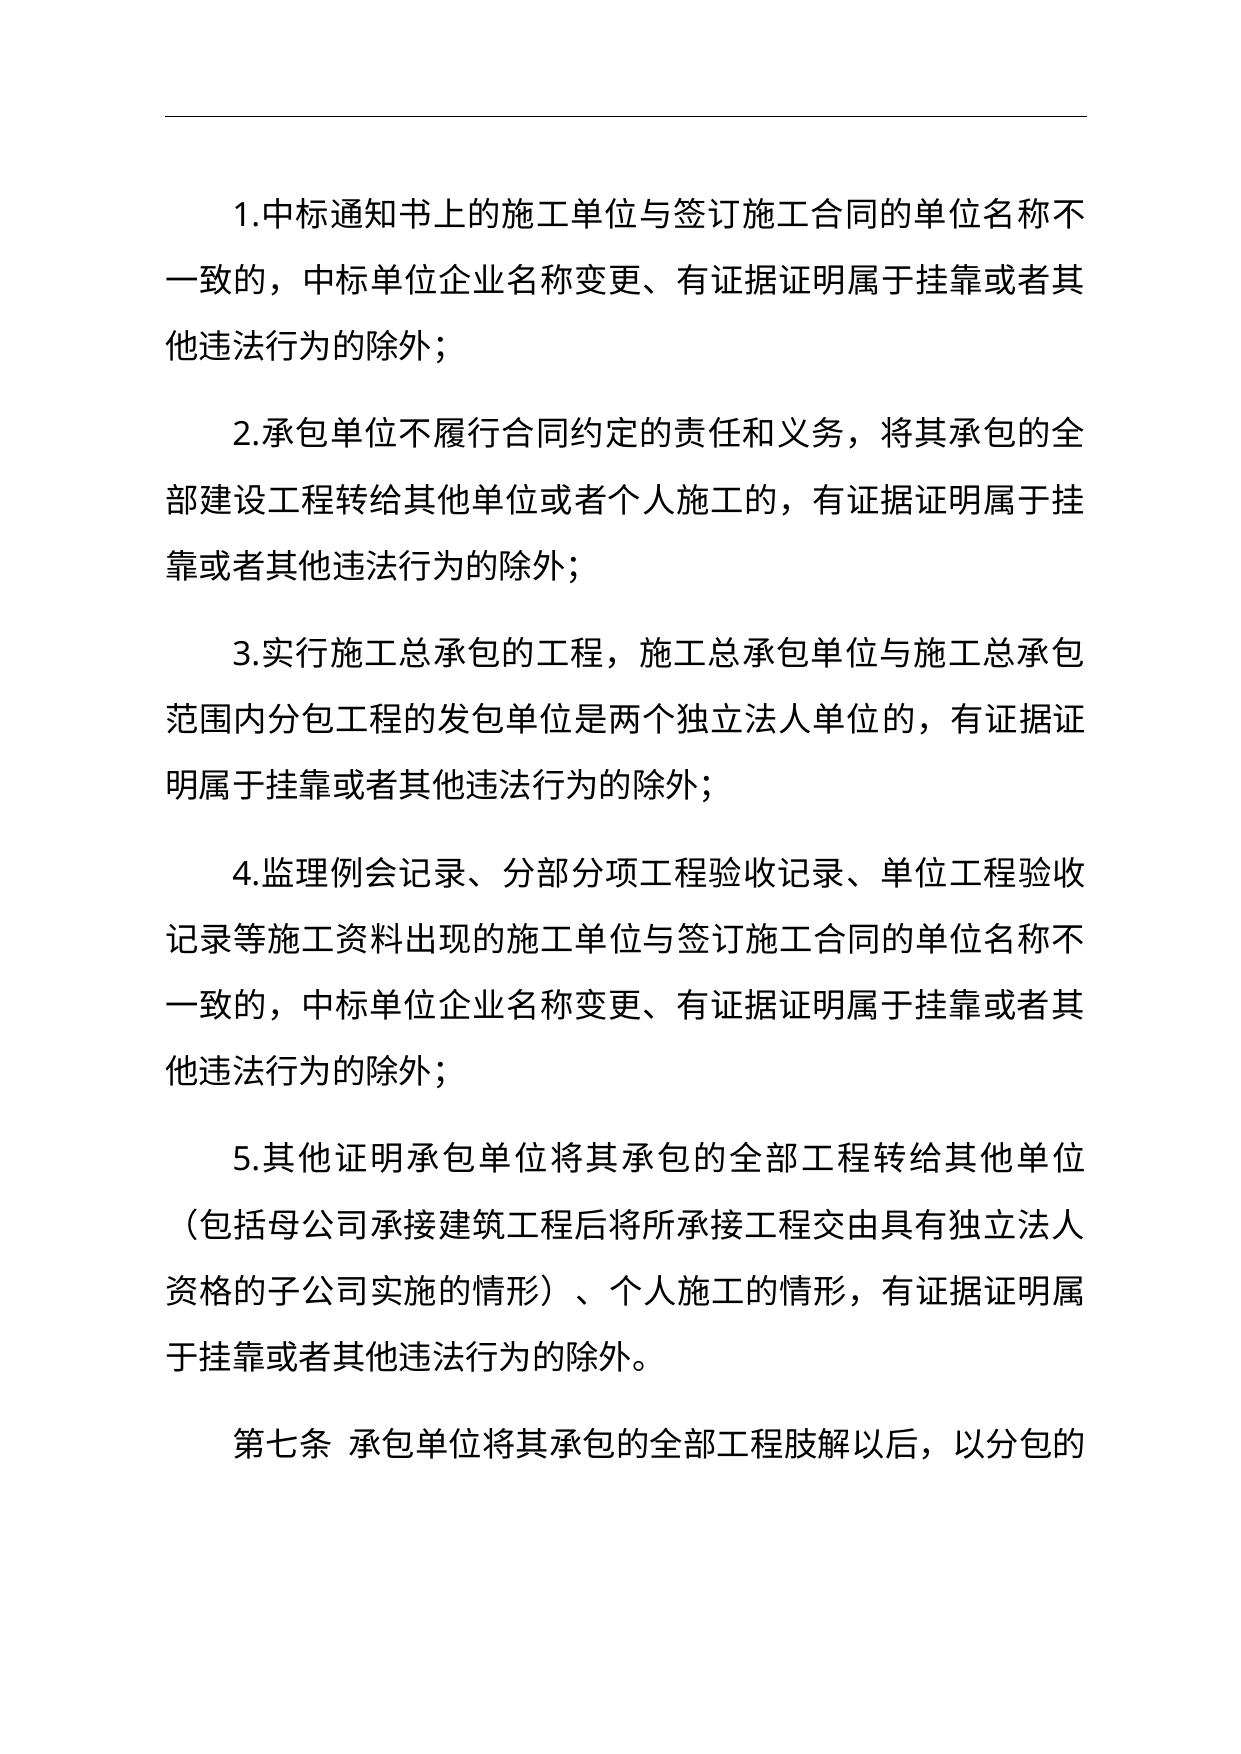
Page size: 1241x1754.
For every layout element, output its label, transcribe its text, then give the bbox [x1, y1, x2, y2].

text 2.承包单位不履行合同约定的责任和义务，将其承包的全部建设工程转给其他单位或者个人施工的，有证据证明属于挂靠或者其他违法行为的除外； [165, 398, 1087, 597]
text 5.其他证明承包单位将其承包的全部工程转给其他单位（包括母公司承接建筑工程后将所承接工程交由具有独立法人资格的子公司实施的情形）、个人施工的情形，有证据证明属于挂靠或者其他违法行为的除外。 [165, 1123, 1087, 1388]
text 1.中标通知书上的施工单位与签订施工合同的单位名称不一致的，中标单位企业名称变更、有证据证明属于挂靠或者其他违法行为的除外； [165, 179, 1087, 377]
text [165, 1409, 1087, 1475]
text 3.实行施工总承包的工程，施工总承包单位与施工总承包范围内分包工程的发包单位是两个独立法人单位的，有证据证明属于挂靠或者其他违法行为的除外； [165, 618, 1087, 817]
text 4.监理例会记录、分部分项工程验收记录、单位工程验收记录等施工资料出现的施工单位与签订施工合同的单位名称不一致的，中标单位企业名称变更、有证据证明属于挂靠或者其他违法行为的除外； [165, 837, 1087, 1102]
